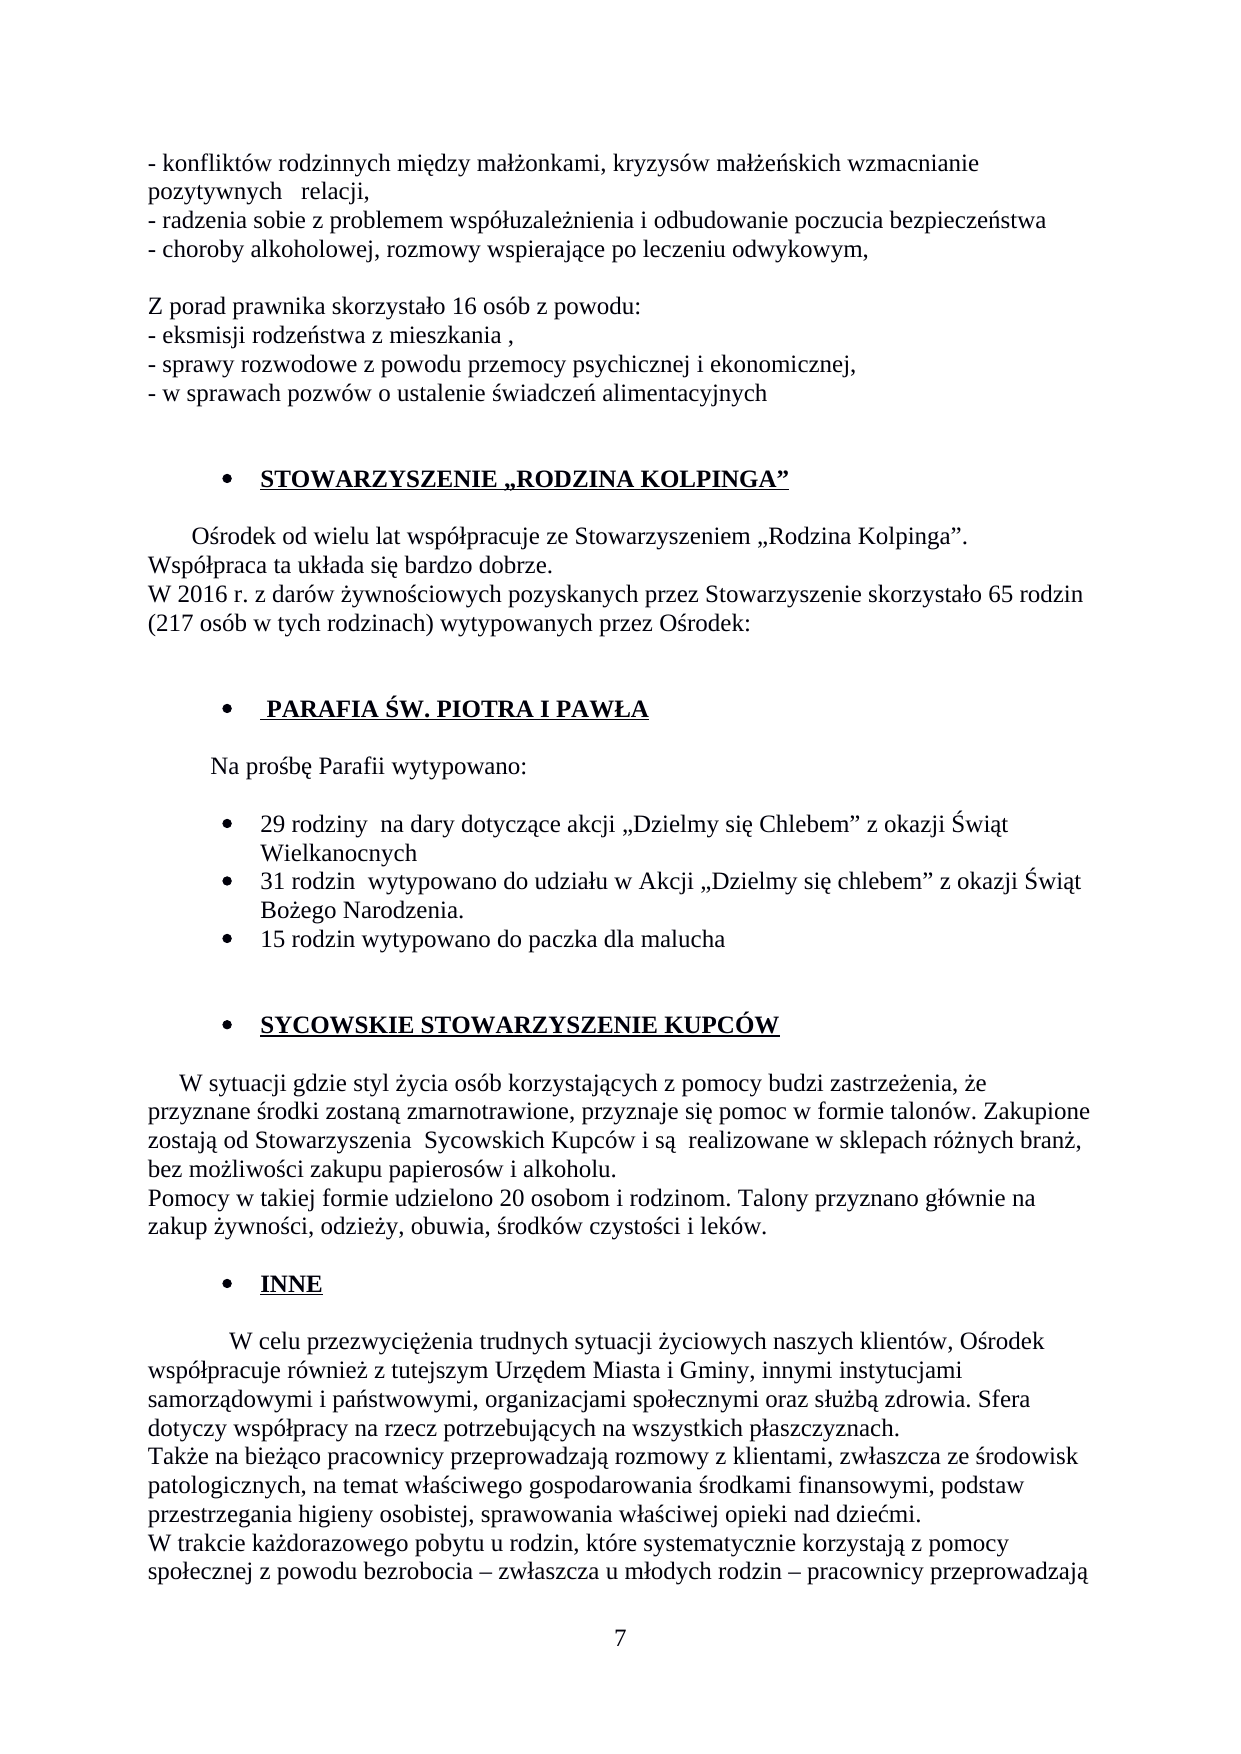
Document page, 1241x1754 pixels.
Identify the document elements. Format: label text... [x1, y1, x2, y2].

text - eksmisji rodzeństwa z mieszkania , [148, 320, 1093, 349]
list 31 rodzin wytypowano do udziału w Akcji „Dzielmy się chlebem” z okazji Świąt Bożego Narodzenia. [223, 866, 1093, 924]
text W sytuacji gdzie styl życia osób korzystających z pomocy budzi zastrzeżenia, że przyznane środki zostaną zmarnotrawione, przyznaje się pomoc w formie talonów. Zakupione zostają od Stowarzyszenia Sycowskich Kupców i są realizowane w sklepach różnych branż, bez możliwości zakupu papierosów i alkoholu. [148, 1068, 1093, 1183]
list STOWARZYSZENIE „RODZINA KOLPINGA” [223, 464, 1093, 493]
text - radzenia sobie z problemem współuzależnienia i odbudowanie poczucia bezpieczeństwa [148, 205, 1093, 234]
text - choroby alkoholowej, rozmowy wspierające po leczeniu odwykowym, [148, 234, 1093, 263]
list INNE [223, 1269, 1093, 1298]
text W 2016 r. z darów żywnościowych pozyskanych przez Stowarzyszenie skorzystało 65 rodzin (217 osób w tych rodzinach) wytypowanych przez Ośrodek: [148, 579, 1093, 636]
list 29 rodziny na dary dotyczące akcji „Dzielmy się Chlebem” z okazji Świąt Wielkanocnych [223, 809, 1093, 866]
text - konfliktów rodzinnych między małżonkami, kryzysów małżeńskich wzmacnianie pozytywnych relacji, [148, 148, 1093, 205]
list 15 rodzin wytypowano do paczka dla malucha [223, 924, 1093, 953]
text Także na bieżąco pracownicy przeprowadzają rozmowy z klientami, zwłaszcza ze środowisk patologicznych, na temat właściwego gospodarowania środkami finansowymi, podstaw przestrzegania higieny osobistej, sprawowania właściwej opieki nad dziećmi. [148, 1441, 1093, 1528]
list PARAFIA ŚW. PIOTRA I PAWŁA [223, 694, 1093, 723]
text Na prośbę Parafii wytypowano: [148, 751, 1093, 780]
text Pomocy w takiej formie udzielono 20 osobom i rodzinom. Talony przyznano głównie na zakup żywności, odzieży, obuwia, środków czystości i leków. [148, 1183, 1093, 1240]
text Z porad prawnika skorzystało 16 osób z powodu: [148, 291, 1093, 320]
list SYCOWSKIE STOWARZYSZENIE KUPCÓW [223, 1010, 1093, 1039]
text Ośrodek od wielu lat współpracuje ze Stowarzyszeniem „Rodzina Kolpinga”. Współpraca ta układa się bardzo dobrze. [148, 521, 1093, 579]
text W celu przezwyciężenia trudnych sytuacji życiowych naszych klientów, Ośrodek współpracuje również z tutejszym Urzędem Miasta i Gminy, innymi instytucjami samorządowymi i państwowymi, organizacjami społecznymi oraz służbą zdrowia. Sfera dotyczy współpracy na rzecz potrzebujących na wszystkich płaszczyznach. [148, 1326, 1093, 1441]
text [148, 1528, 1093, 1585]
text - w sprawach pozwów o ustalenie świadczeń alimentacyjnych [148, 378, 1093, 406]
text - sprawy rozwodowe z powodu przemocy psychicznej i ekonomicznej, [148, 349, 1093, 378]
